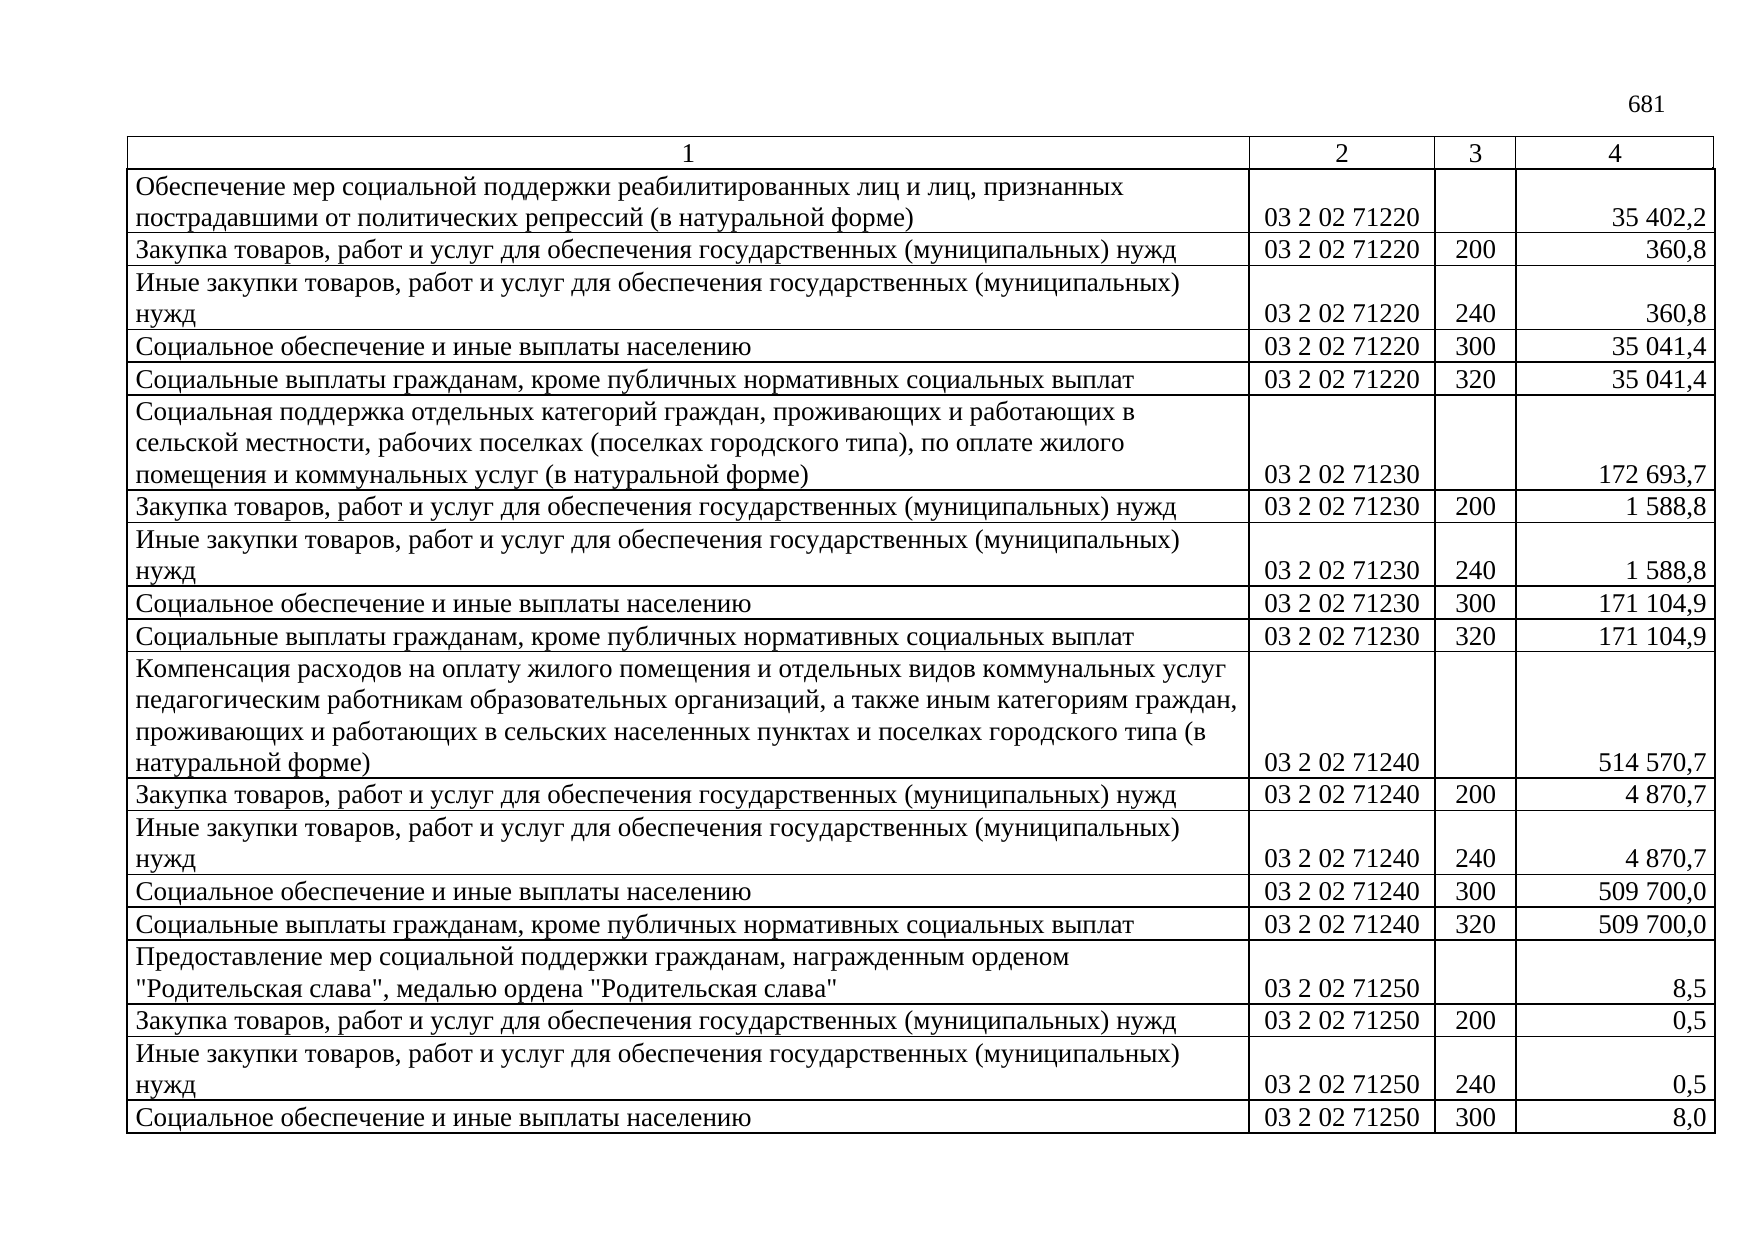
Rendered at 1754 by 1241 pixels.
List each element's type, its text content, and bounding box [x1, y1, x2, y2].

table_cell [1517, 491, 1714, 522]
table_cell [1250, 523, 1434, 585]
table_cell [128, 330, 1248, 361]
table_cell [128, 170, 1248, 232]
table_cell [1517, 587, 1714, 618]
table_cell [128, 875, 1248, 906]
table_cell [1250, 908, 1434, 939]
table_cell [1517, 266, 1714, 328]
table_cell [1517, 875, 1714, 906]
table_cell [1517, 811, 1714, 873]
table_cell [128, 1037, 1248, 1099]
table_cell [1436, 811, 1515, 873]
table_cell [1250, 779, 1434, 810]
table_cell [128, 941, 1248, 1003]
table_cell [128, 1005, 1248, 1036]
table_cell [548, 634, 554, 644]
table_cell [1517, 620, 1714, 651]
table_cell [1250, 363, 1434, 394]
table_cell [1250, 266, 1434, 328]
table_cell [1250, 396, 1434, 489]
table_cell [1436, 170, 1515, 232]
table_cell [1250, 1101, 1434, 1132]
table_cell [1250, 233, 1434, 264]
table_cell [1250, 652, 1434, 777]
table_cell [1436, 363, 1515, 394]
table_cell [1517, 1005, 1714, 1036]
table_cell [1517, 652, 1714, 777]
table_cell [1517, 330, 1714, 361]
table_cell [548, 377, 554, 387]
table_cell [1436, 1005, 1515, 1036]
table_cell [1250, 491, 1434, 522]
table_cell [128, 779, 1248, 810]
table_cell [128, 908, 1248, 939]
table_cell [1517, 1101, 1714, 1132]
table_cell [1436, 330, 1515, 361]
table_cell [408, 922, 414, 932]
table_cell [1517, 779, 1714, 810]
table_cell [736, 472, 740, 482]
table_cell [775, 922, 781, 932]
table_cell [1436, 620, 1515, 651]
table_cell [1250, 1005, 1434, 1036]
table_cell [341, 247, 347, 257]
table_header 2 [1250, 137, 1434, 168]
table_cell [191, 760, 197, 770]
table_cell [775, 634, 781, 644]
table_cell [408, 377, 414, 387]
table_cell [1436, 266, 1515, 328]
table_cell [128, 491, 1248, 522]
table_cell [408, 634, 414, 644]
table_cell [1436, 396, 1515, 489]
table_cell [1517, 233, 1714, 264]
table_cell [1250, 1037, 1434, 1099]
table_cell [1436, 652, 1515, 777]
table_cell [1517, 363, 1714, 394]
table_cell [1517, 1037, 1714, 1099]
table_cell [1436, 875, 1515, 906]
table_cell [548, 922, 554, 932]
table_header 1 [128, 137, 1249, 168]
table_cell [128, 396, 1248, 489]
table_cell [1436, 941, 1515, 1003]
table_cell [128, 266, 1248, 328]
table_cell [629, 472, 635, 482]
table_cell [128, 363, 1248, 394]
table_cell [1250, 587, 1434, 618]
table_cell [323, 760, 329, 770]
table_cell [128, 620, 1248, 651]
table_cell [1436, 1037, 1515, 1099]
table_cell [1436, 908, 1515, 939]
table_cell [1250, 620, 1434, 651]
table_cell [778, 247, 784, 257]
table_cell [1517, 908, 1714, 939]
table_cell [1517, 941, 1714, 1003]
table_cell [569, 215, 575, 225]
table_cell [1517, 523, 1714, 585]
table_header 4 [1516, 137, 1713, 168]
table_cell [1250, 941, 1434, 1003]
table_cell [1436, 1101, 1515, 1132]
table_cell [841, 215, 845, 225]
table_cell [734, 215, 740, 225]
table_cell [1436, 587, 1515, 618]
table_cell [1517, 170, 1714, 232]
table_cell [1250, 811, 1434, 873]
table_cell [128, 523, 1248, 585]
table_header 3 [1435, 137, 1515, 168]
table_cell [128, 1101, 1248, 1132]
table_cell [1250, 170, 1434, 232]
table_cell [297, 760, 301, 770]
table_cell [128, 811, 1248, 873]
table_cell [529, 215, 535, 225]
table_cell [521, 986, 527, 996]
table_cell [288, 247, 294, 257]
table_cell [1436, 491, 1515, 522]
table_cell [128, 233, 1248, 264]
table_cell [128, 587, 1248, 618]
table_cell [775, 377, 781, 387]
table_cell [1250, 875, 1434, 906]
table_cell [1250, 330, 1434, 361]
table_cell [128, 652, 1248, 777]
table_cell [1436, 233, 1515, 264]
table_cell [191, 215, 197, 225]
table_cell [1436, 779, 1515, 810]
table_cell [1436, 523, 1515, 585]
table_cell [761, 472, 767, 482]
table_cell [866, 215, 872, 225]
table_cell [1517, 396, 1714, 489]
